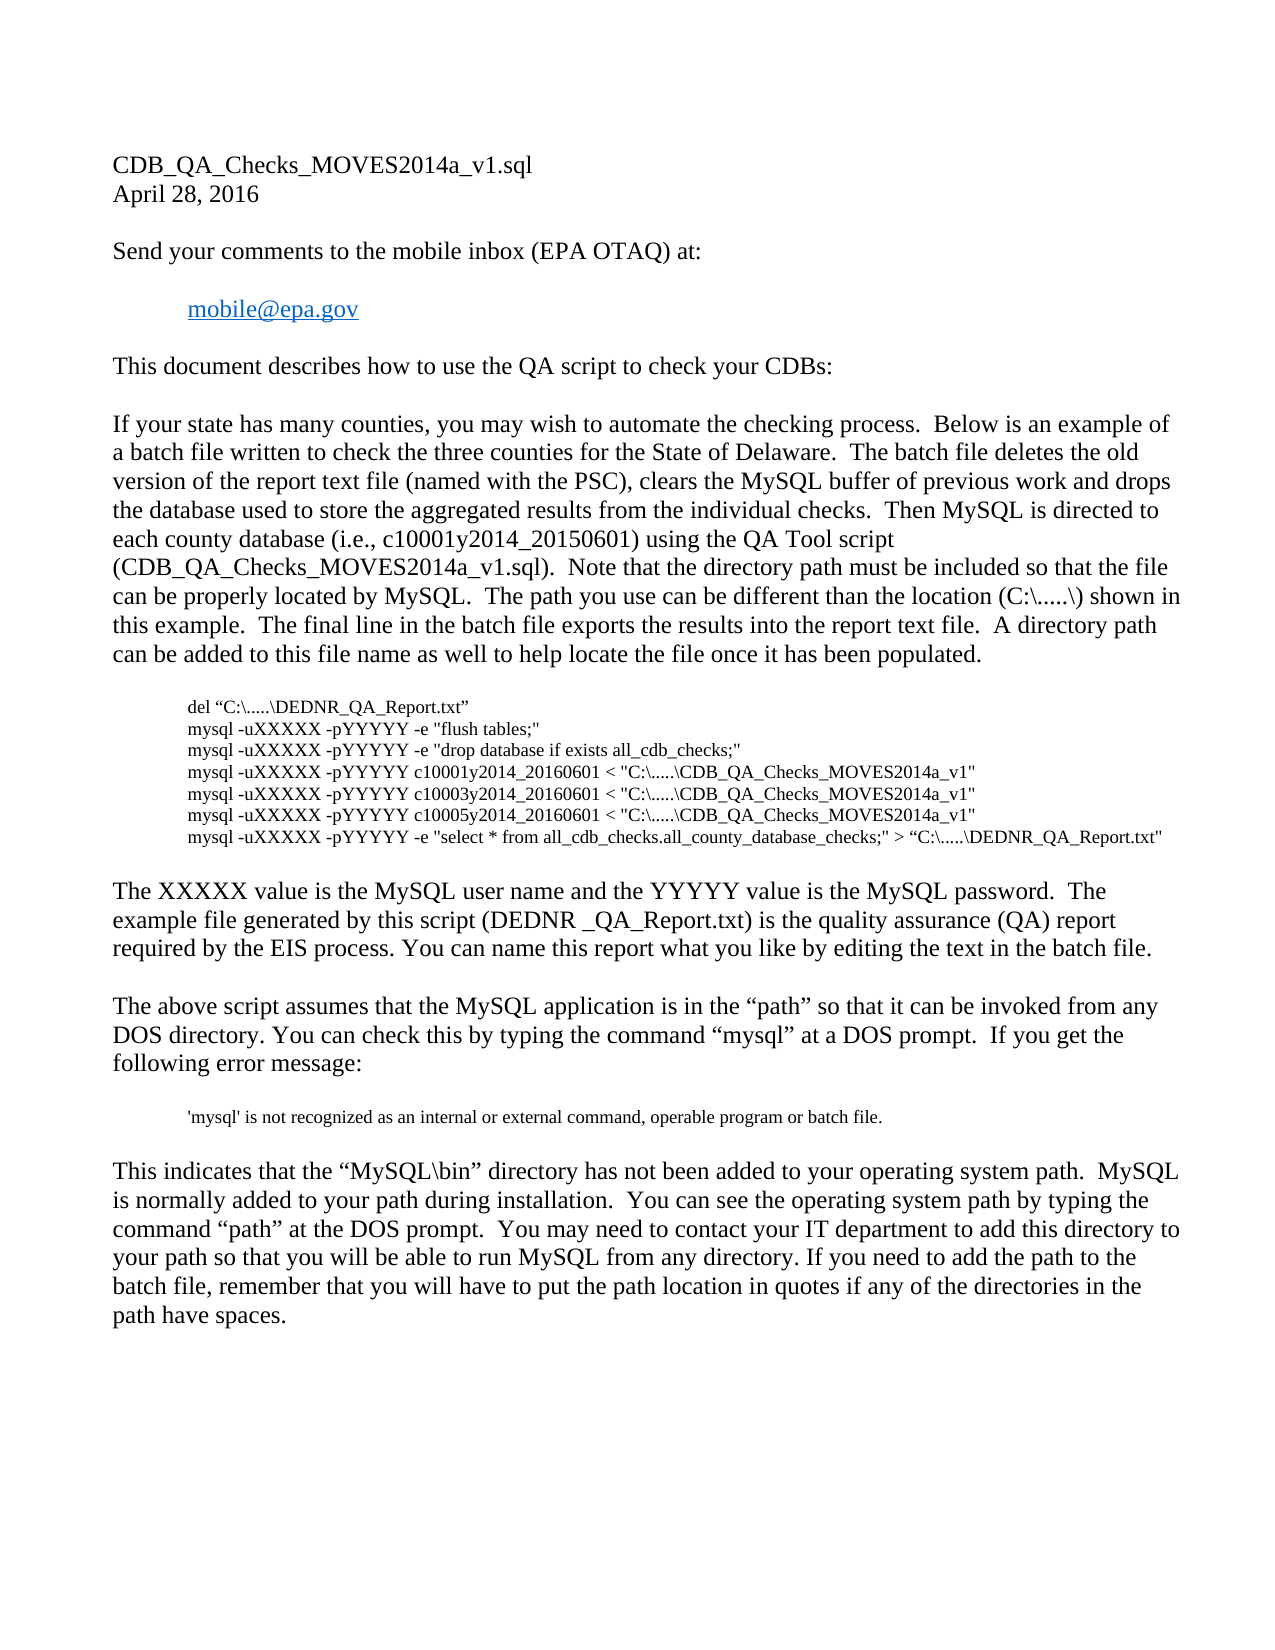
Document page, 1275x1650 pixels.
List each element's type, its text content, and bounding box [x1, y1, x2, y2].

text mysql -uXXXXX -pYYYYY c10001y2014_20160601 < "C:\.....\CDB_QA_Checks_MOVES2014a_v1" [187, 761, 1185, 782]
text The above script assumes that the MySQL application is in the “path” so that it can be invoked from any DOS directory. You can check this by typing the command “mysql” at a DOS prompt. If you get the following error message: [112, 991, 1185, 1077]
text This indicates that the “MySQL\bin” directory has not been added to your operating system path. MySQL is normally added to your path during installation. You can see the operating system path by typing the command “path” at the DOS prompt. You may need to contact your IT department to add this directory to your path so that you will be able to run MySQL from any directory. If you need to add the path to the batch file, remember that you will have to put the path location in quotes if any of the directories in the path have spaces. [112, 1156, 1185, 1329]
text 'mysql' is not recognized as an internal or external command, operable program or batch file. [112, 1106, 1185, 1127]
text This document describes how to use the QA script to check your CDBs: [112, 351, 1185, 380]
text Send your comments to the mobile inbox (EPA OTAQ) at: [112, 236, 1185, 265]
text If your state has many counties, you may wish to automate the checking process. Below is an example of a batch file written to check the three counties for the State of Delaware. The batch file deletes the old version of the report text file (named with the PSC), clears the MySQL buffer of previous work and drops the database used to store the aggregated results from the individual checks. Then MySQL is directed to each county database (i.e., c10001y2014_20150601) using the QA Tool script (CDB_QA_Checks_MOVES2014a_v1.sql). Note that the directory path must be included so that the file can be properly located by MySQL. The path you use can be different than the location (C:\.....\) shown in this example. The final line in the batch file exports the results into the report text file. A directory path can be added to this file name as well to help locate the file once it has been populated. [112, 409, 1185, 667]
text mysql -uXXXXX -pYYYYY -e "select * from all_cdb_checks.all_county_database_checks;" > “C:\.....\DEDNR_QA_Report.txt" [187, 826, 1185, 847]
text del “C:\.....\DEDNR_QA_Report.txt” [187, 696, 1185, 718]
text The XXXXX value is the MySQL user name and the YYYYY value is the MySQL password. The example file generated by this script (DEDNR _QA_Report.txt) is the quality assurance (QA) report required by the EIS process. You can name this report what you like by editing the text in the batch file. [112, 876, 1185, 962]
text mobile@epa.gov [112, 294, 1185, 322]
text mysql -uXXXXX -pYYYYY -e "drop database if exists all_cdb_checks;" [187, 739, 1185, 761]
text April 28, 2016 [112, 179, 1185, 207]
text mysql -uXXXXX -pYYYYY -e "flush tables;" [187, 718, 1185, 739]
text CDB_QA_Checks_MOVES2014a_v1.sql [112, 150, 1185, 179]
text mysql -uXXXXX -pYYYYY c10005y2014_20160601 < "C:\.....\CDB_QA_Checks_MOVES2014a_v1" [187, 804, 1185, 826]
text mysql -uXXXXX -pYYYYY c10003y2014_20160601 < "C:\.....\CDB_QA_Checks_MOVES2014a_v1" [187, 782, 1185, 804]
